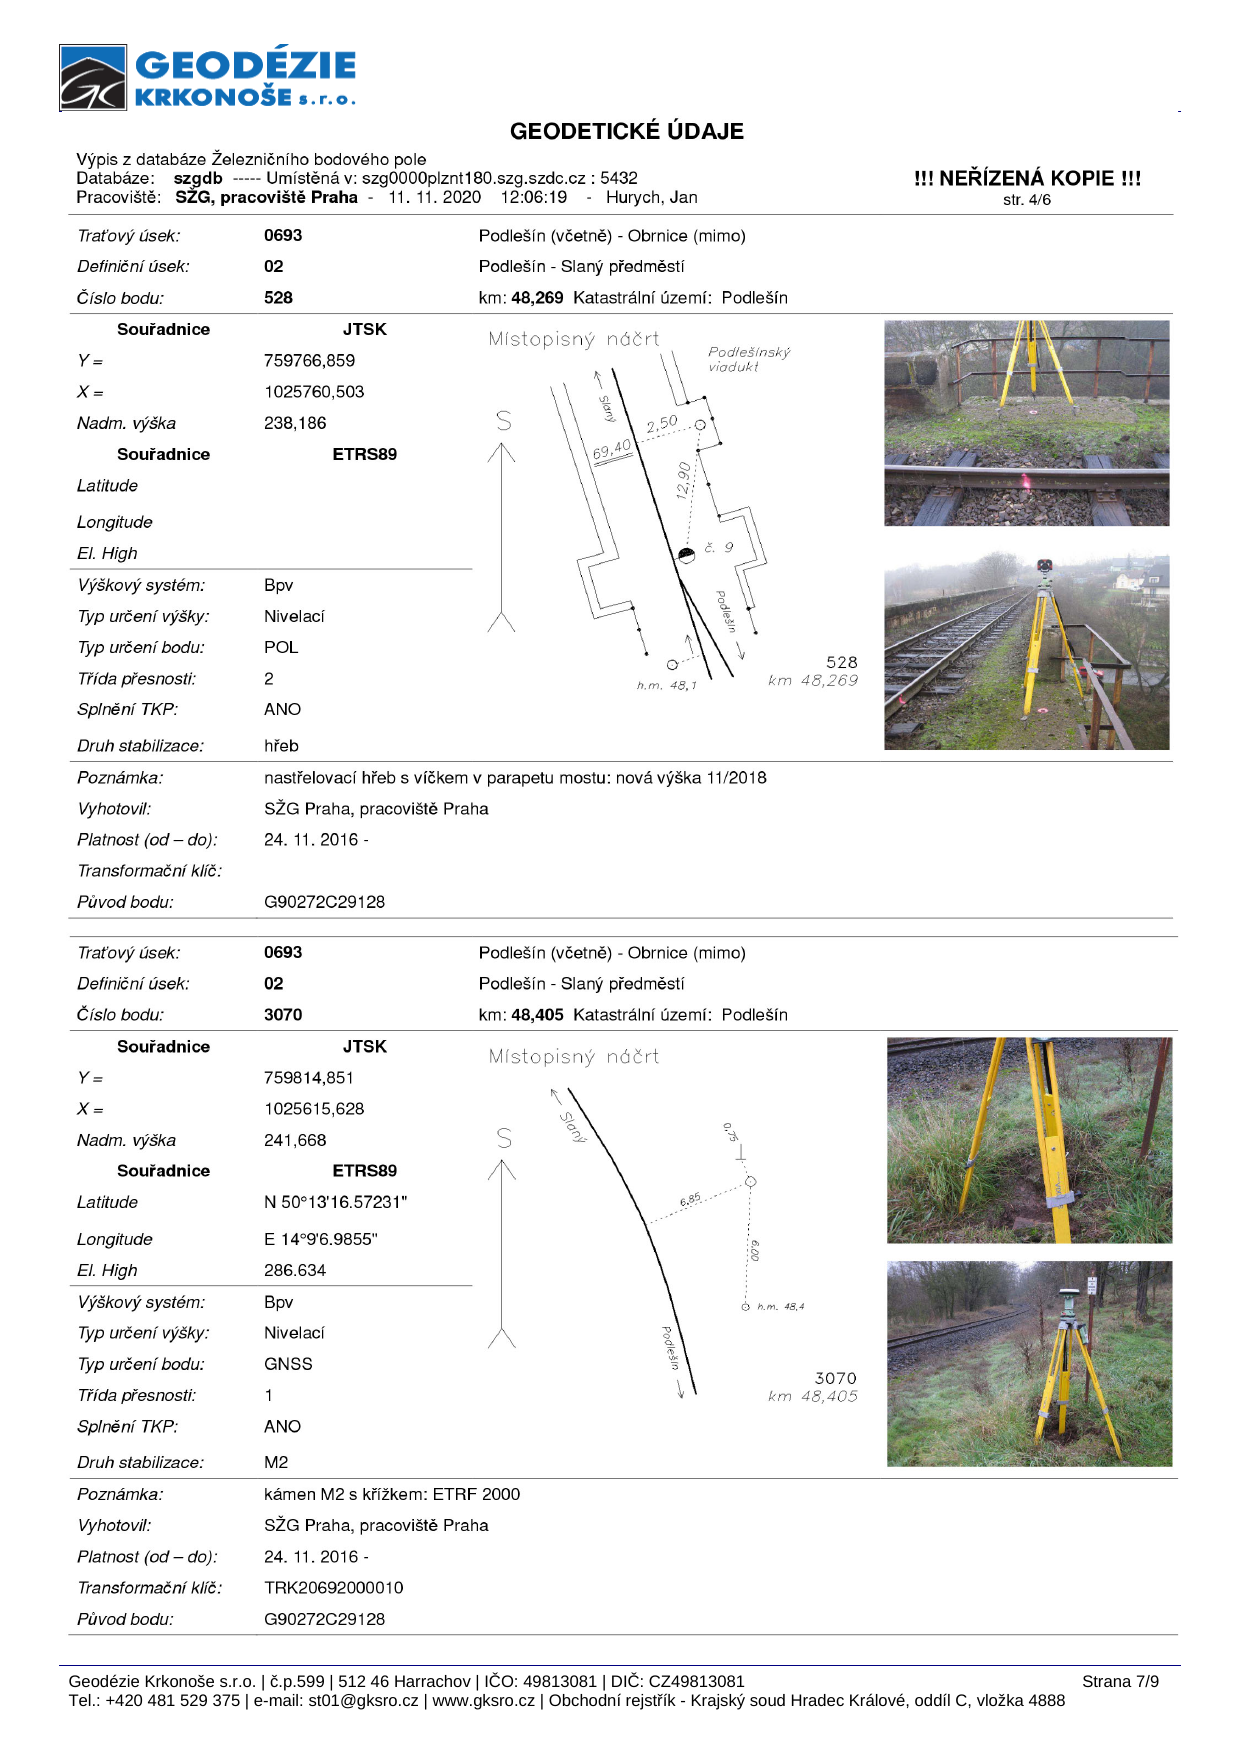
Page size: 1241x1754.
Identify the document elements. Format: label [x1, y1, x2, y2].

picture [59, 44, 1179, 1658]
